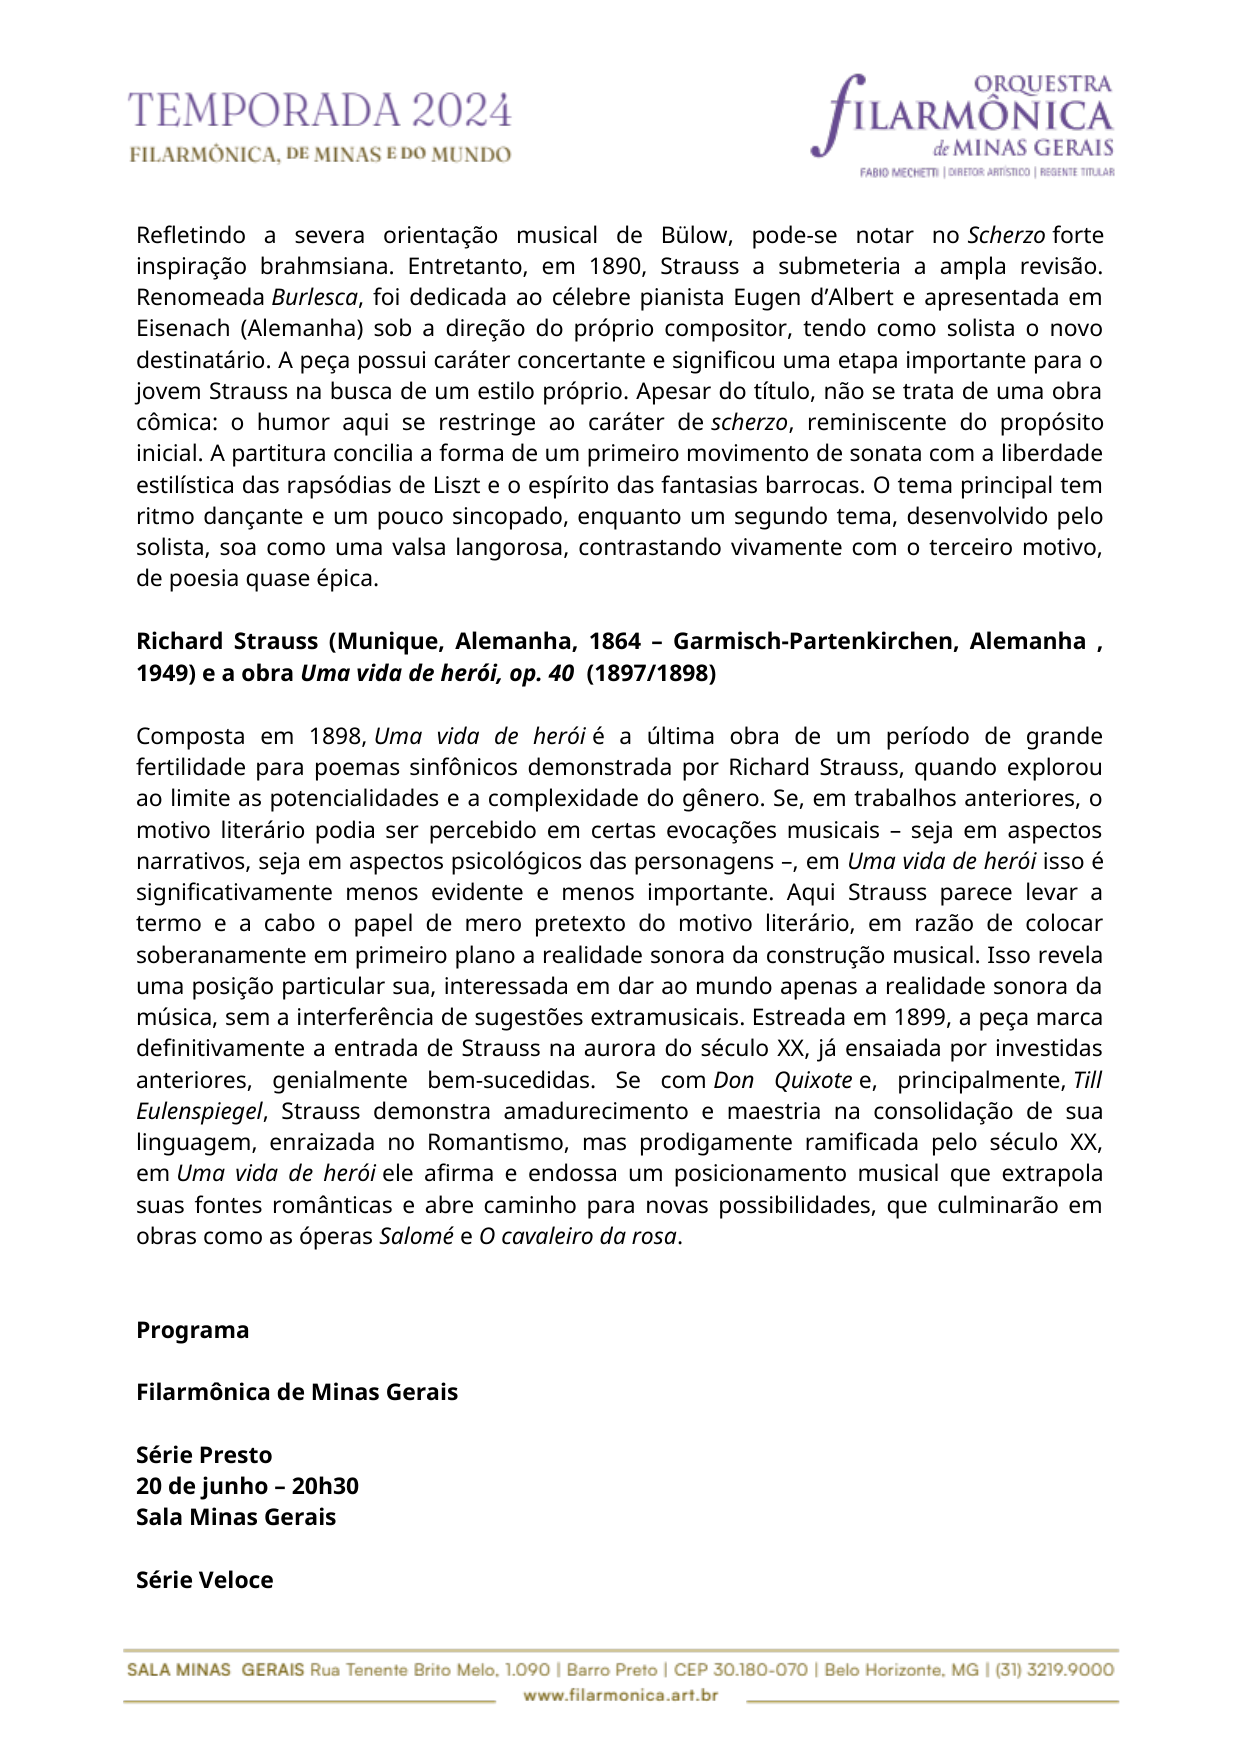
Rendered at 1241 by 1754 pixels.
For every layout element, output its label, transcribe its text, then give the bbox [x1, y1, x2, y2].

text Richard Strauss (Munique, Alemanha, 1864 – Garmisch-Partenkirchen, Alemanha , 1949) e a obra Uma vida de herói, op. 40 (1897/1898) [136, 625, 1104, 689]
text Sala Minas Gerais [136, 1501, 1104, 1532]
text Série Veloce [136, 1564, 1104, 1595]
text Série Presto [136, 1439, 1104, 1470]
text Filarmônica de Minas Gerais [136, 1376, 1104, 1407]
text Programa [136, 1314, 1104, 1345]
text 20 de junho – 20h30 [136, 1470, 1104, 1501]
text Composta em 1898, Uma vida de herói é a última obra de um período de grande fertilidade para poemas sinfônicos demonstrada por Richard Strauss, quando explorou ao limite as potencialidades e a complexidade do gênero. Se, em trabalhos anteriores, o motivo literário podia ser percebido em certas evocações musicais – seja em aspectos narrativos, seja em aspectos psicológicos das personagens –, em Uma vida de herói isso é significativamente menos evidente e menos importante. Aqui Strauss parece levar a termo e a cabo o papel de mero pretexto do motivo literário, em razão de colocar soberanamente em primeiro plano a realidade sonora da construção musical. Isso revela uma posição particular sua, interessada em dar ao mundo apenas a realidade sonora da música, sem a interferência de sugestões extramusicais. Estreada em 1899, a peça marca definitivamente a entrada de Strauss na aurora do século XX, já ensaiada por investidas anteriores, genialmente bem-sucedidas. Se com Don Quixote e, principalmente, Till Eulenspiegel, Strauss demonstra amadurecimento e maestria na consolidação de sua linguagem, enraizada no Romantismo, mas prodigamente ramificada pelo século XX, em Uma vida de herói ele afirma e endossa um posicionamento musical que extrapola suas fontes românticas e abre caminho para novas possibilidades, que culminarão em obras como as óperas Salomé e O cavaleiro da rosa. [136, 720, 1104, 1251]
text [136, 218, 1104, 593]
